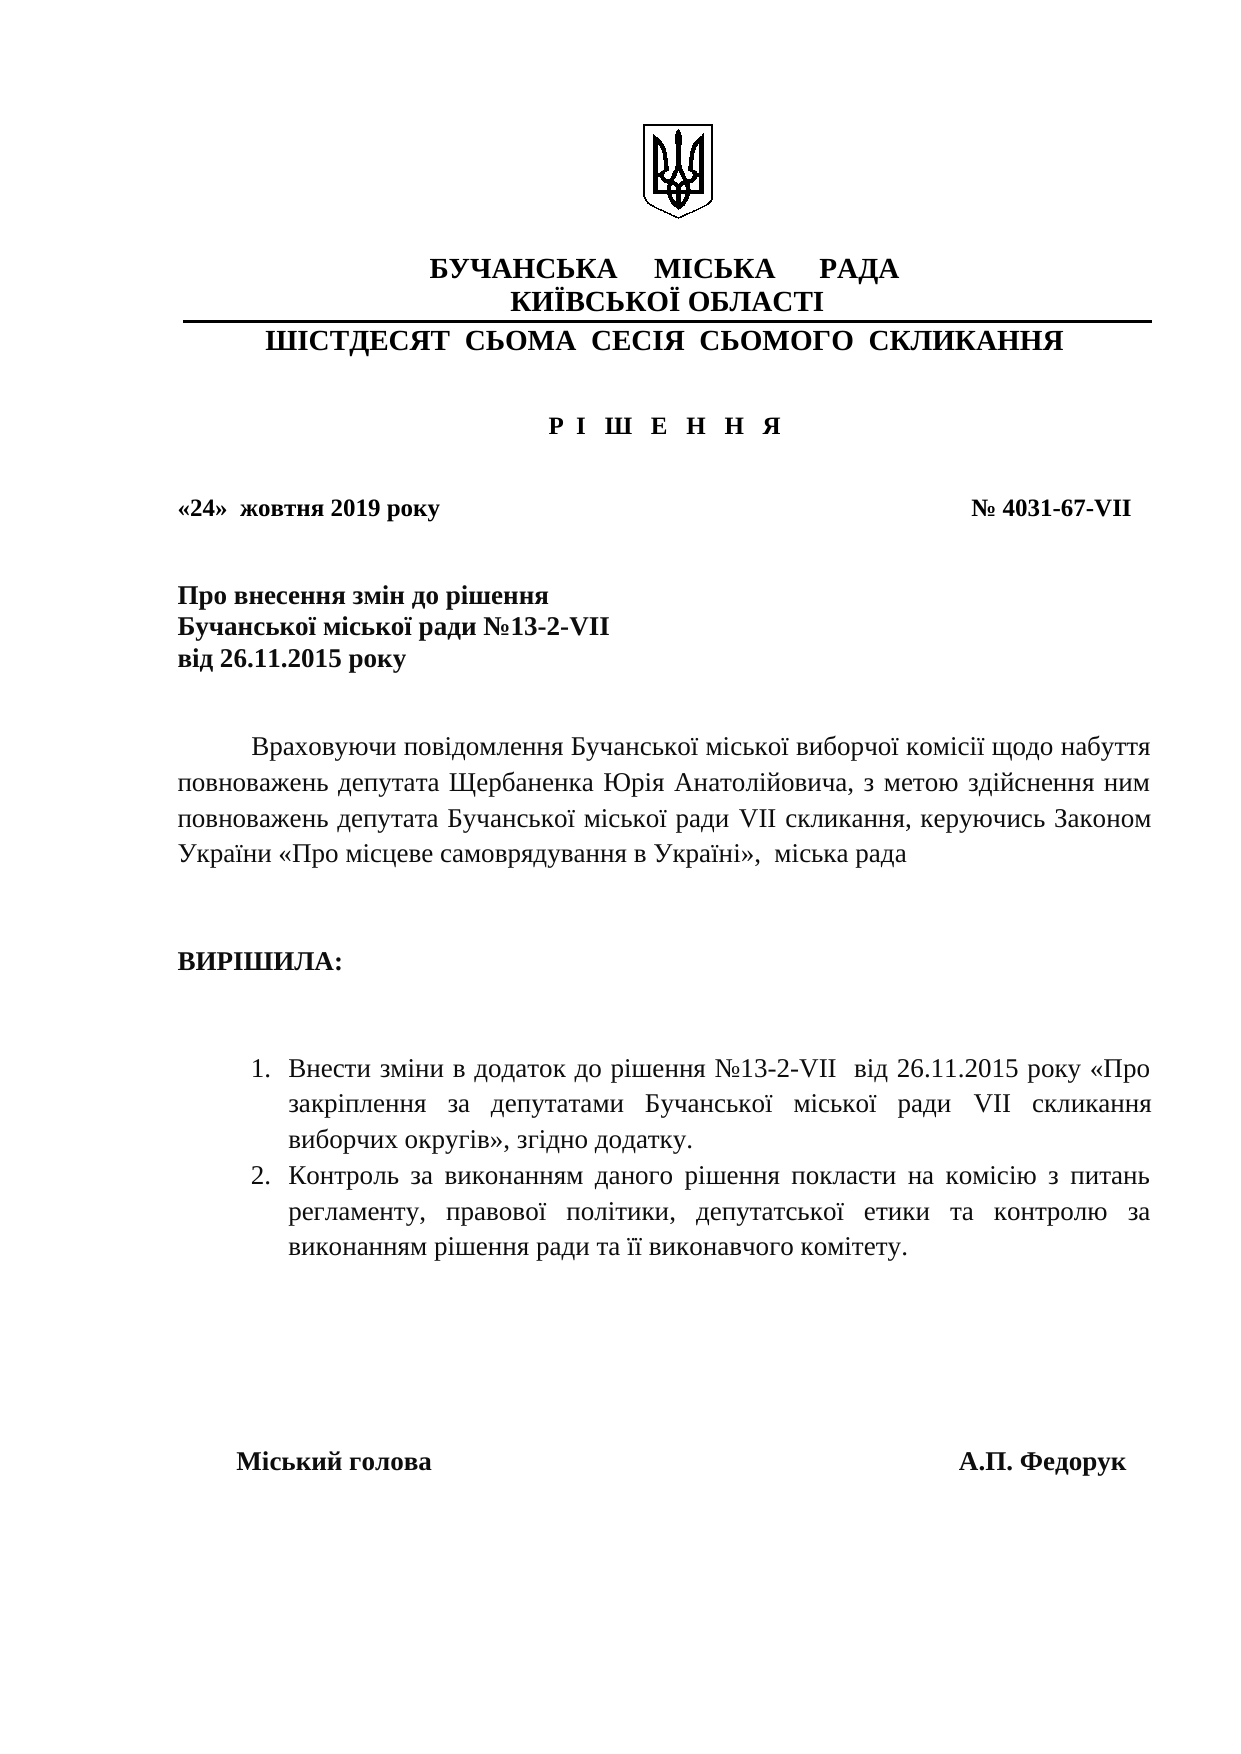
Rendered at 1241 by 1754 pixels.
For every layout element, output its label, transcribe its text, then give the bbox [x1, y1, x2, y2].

list Внести зміни в додаток до рішення №13-2-VII від 26.11.2015 року «Про закріплення за депутатами Бучанської міської ради VII скликання виборчих округів», згідно додатку. [251, 1052, 1152, 1154]
text Бучанської міської ради №13-2-VII [177, 611, 1152, 642]
subtitle «24» жовтня 2019 року № 4031-67-VІІ [177, 493, 1152, 522]
text ШІСТДЕСЯТ СЬОМА СЕСІЯ СЬОМОГО СКЛИКАННЯ [177, 323, 1152, 357]
list Міський голова А.П. Федорук [236, 1445, 1152, 1476]
subtitle КИЇВСЬКОЇ ОБЛАСТІ [183, 284, 1152, 320]
text Про внесення змін до рішення [177, 579, 1152, 611]
list Контроль за виконанням даного рішення покласти на комісію з питань регламенту, правової політики, депутатської етики та контролю за виконанням рішення ради та її виконавчого комітету. [251, 1159, 1152, 1262]
text ВИРІШИЛА: [177, 945, 1152, 976]
text БУЧАНСЬКА МІСЬКА РАДА [177, 251, 1152, 284]
subtitle Р І Ш Е Н Н Я [177, 411, 1152, 440]
text від 26.11.2015 року [177, 642, 1152, 673]
text Враховуючи повідомлення Бучанської міської виборчої комісії щодо набуття повноважень депутата Щербаненка Юрія Анатолійовича, з метою здійснення ним повноважень депутата Бучанської міської ради VII скликання, керуючись Законом України «Про місцеве самоврядування в Україні», міська рада [177, 730, 1152, 869]
